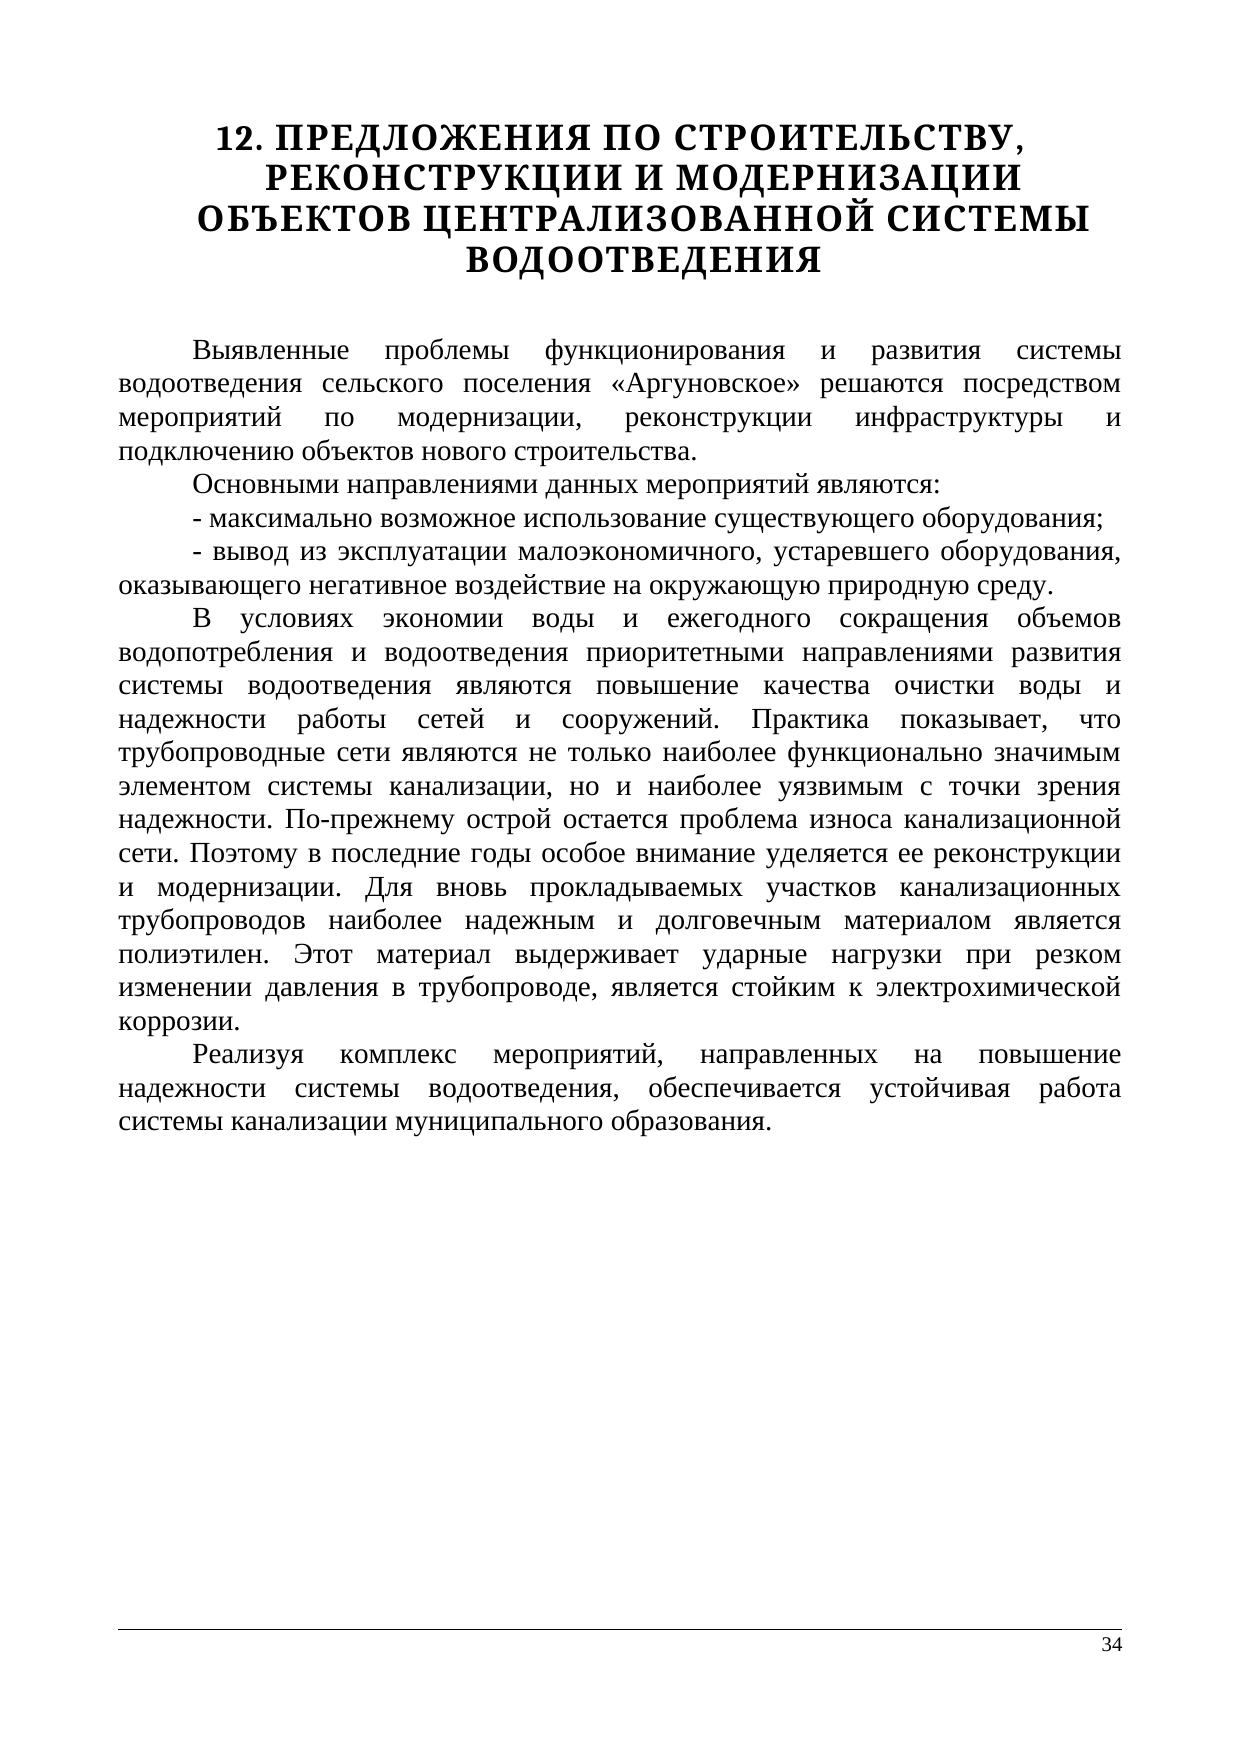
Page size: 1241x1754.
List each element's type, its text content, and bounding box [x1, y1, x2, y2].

text - максимально возможное использование существующего оборудования; [118, 500, 1122, 533]
text Выявленные проблемы функционирования и развития системы водоотведения сельского поселения «Аргуновское» решаются посредством мероприятий по модернизации, реконструкции инфраструктуры и подключению объектов нового строительства. [118, 332, 1122, 466]
text - вывод из эксплуатации малоэкономичного, устаревшего оборудования, оказывающего негативное воздействие на окружающую природную среду. [118, 533, 1122, 600]
text Основными направлениями данных мероприятий являются: [118, 466, 1122, 500]
text В условиях экономии воды и ежегодного сокращения объемов водопотребления и водоотведения приоритетными направлениями развития системы водоотведения являются повышение качества очистки воды и надежности работы сетей и сооружений. Практика показывает, что трубопроводные сети являются не только наиболее функционально значимым элементом системы канализации, но и наиболее уязвимым с точки зрения надежности. По-прежнему острой остается проблема износа канализационной сети. Поэтому в последние годы особое внимание уделяется ее реконструкции и модернизации. Для вновь прокладываемых участков канализационных трубопроводов наиболее надежным и долговечным материалом является полиэтилен. Этот материал выдерживает ударные нагрузки при резком изменении давления в трубопроводе, является стойким к электрохимической коррозии. [118, 600, 1122, 1036]
subtitle 12. Предложения по строительству, реконструкции и модернизации объектов централизованной системы водоотведения [118, 118, 1122, 281]
text Реализуя комплекс мероприятий, направленных на повышение надежности системы водоотведения, обеспечивается устойчивая работа системы канализации муниципального образования. [118, 1036, 1122, 1137]
